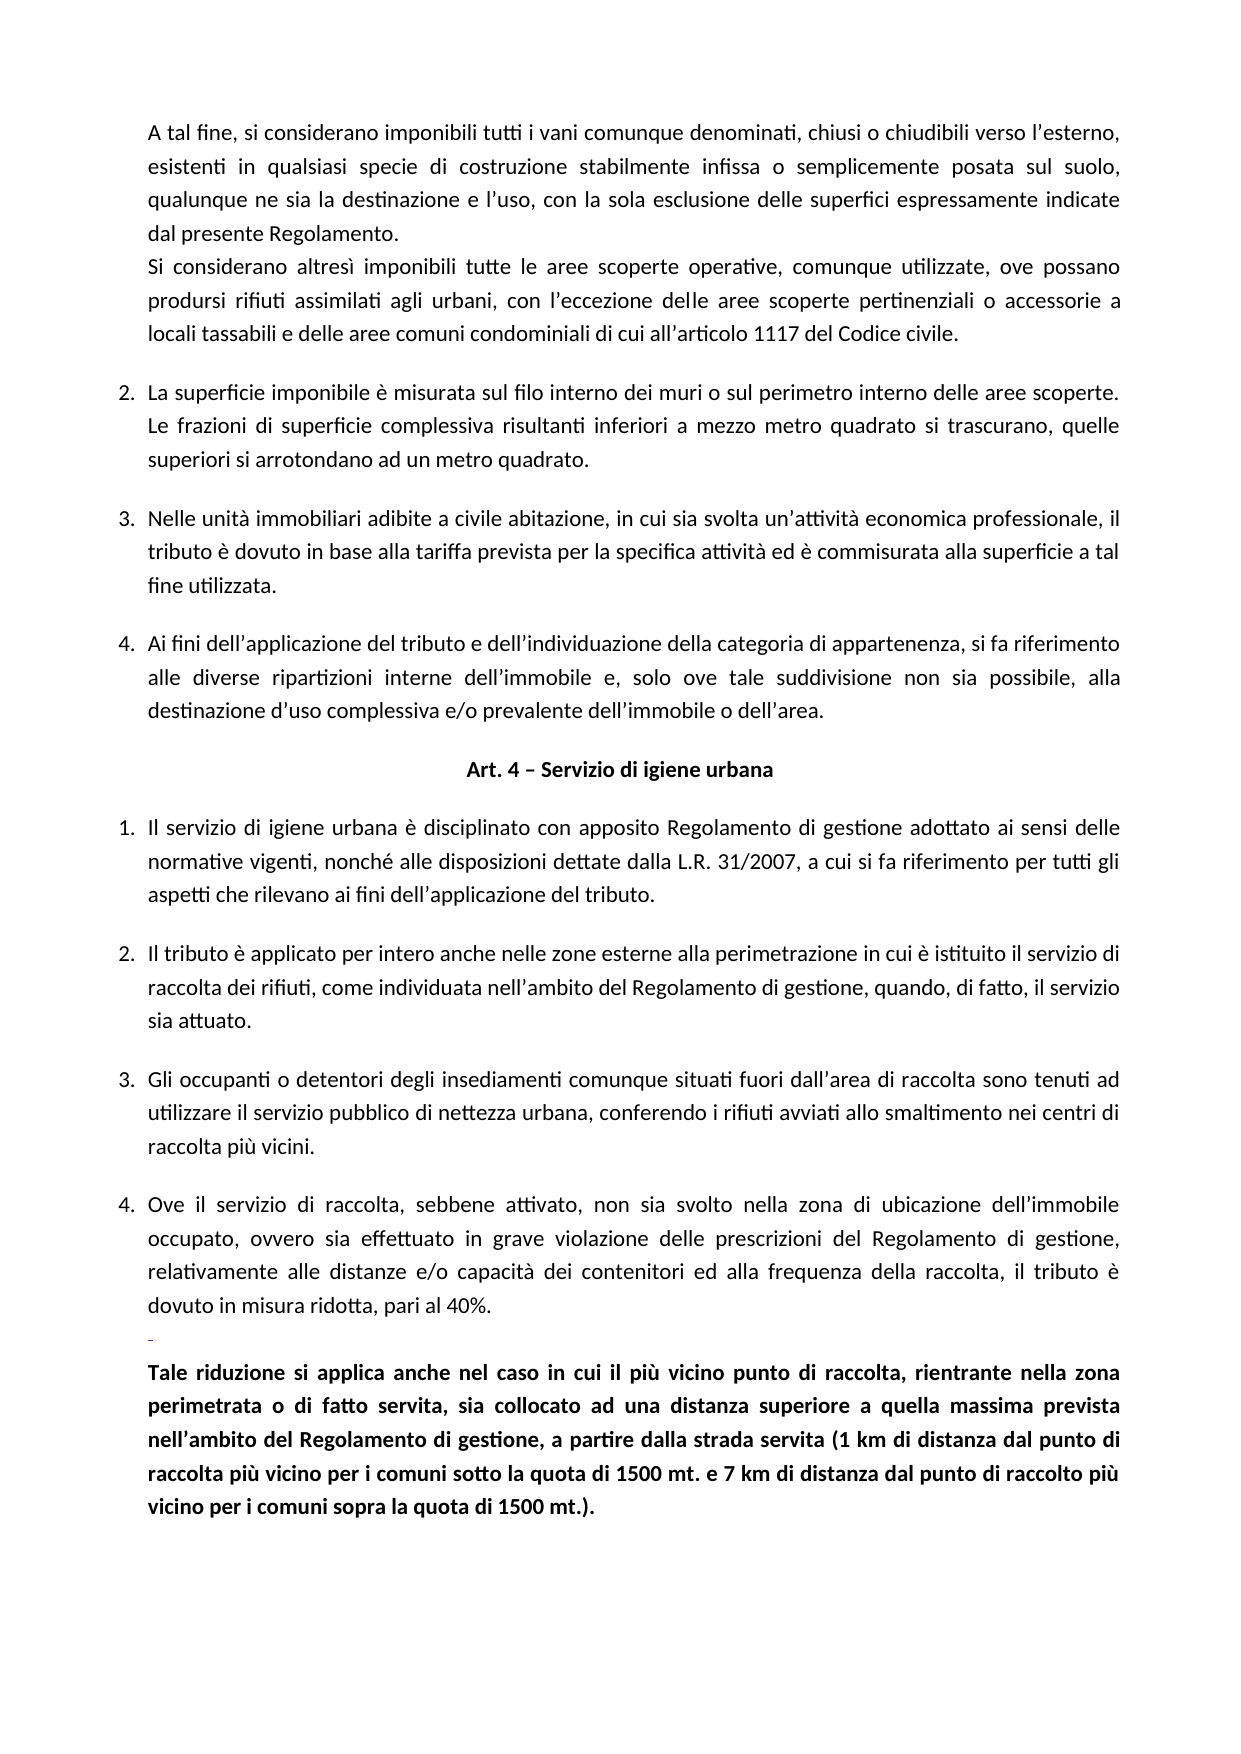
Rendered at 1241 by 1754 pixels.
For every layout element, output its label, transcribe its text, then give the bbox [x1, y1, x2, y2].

text Tale riduzione si applica anche nel caso in cui il più vicino punto di raccolta, rientrante nella zona perimetrata o di fatto servita, sia collocato ad una distanza superiore a quella massima prevista nell’ambito del Regolamento di gestione, a partire dalla strada servita (1 km di distanza dal punto di raccolta più vicino per i comuni sotto la quota di 1500 mt. e 7 km di distanza dal punto di raccolto più vicino per i comuni sopra la quota di 1500 mt.). [148, 1358, 1122, 1520]
text 2. Il tributo è applicato per intero anche nelle zone esterne alla perimetrazione in cui è istituito il servizio di raccolta dei rifiuti, come individuata nell’ambito del Regolamento di gestione, quando, di fatto, il servizio sia attuato. [118, 939, 1122, 1034]
subtitle Art. 4 – Servizio di igiene urbana [118, 755, 1122, 783]
text 4. Ai fini dell’applicazione del tributo e dell’individuazione della categoria di appartenenza, si fa riferimento alle diverse ripartizioni interne dell’immobile e, solo ove tale suddivisione non sia possibile, alla destinazione d’uso complessiva e/o prevalente dell’immobile o dell’area. [118, 629, 1122, 724]
text 3. Gli occupanti o detentori degli insediamenti comunque situati fuori dall’area di raccolta sono tenuti ad utilizzare il servizio pubblico di nettezza urbana, conferendo i rifiuti avviati allo smaltimento nei centri di raccolta più vicini. [118, 1065, 1122, 1160]
text 1. Il servizio di igiene urbana è disciplinato con apposito Regolamento di gestione adottato ai sensi delle normative vigenti, nonché alle disposizioni dettate dalla L.R. 31/2007, a cui si fa riferimento per tutti gli aspetti che rilevano ai fini dell’applicazione del tributo. [118, 813, 1122, 908]
text Si considerano altresì imponibili tutte le aree scoperte operative, comunque utilizzate, ove possano prodursi rifiuti assimilati agli urbani, con l’eccezione delle aree scoperte pertinenziali o accessorie a locali tassabili e delle aree comuni condominiali di cui all’articolo 1117 del Codice civile. [148, 252, 1122, 347]
text 4. Ove il servizio di raccolta, sebbene attivato, non sia svolto nella zona di ubicazione dell’immobile occupato, ovvero sia effettuato in grave violazione delle prescrizioni del Regolamento di gestione, relativamente alle distanze e/o capacità dei contenitori ed alla frequenza della raccolta, il tributo è dovuto in misura ridotta, pari al 40%. [118, 1190, 1122, 1319]
text 2. La superficie imponibile è misurata sul filo interno dei muri o sul perimetro interno delle aree scoperte. Le frazioni di superficie complessiva risultanti inferiori a mezzo metro quadrato si trascurano, quelle superiori si arrotondano ad un metro quadrato. [118, 378, 1122, 473]
text A tal fine, si considerano imponibili tutti i vani comunque denominati, chiusi o chiudibili verso l’esterno, esistenti in qualsiasi specie di costruzione stabilmente infissa o semplicemente posata sul suolo, qualunque ne sia la destinazione e l’uso, con la sola esclusione delle superfici espressamente indicate dal presente Regolamento. [148, 118, 1122, 247]
text 3. Nelle unità immobiliari adibite a civile abitazione, in cui sia svolta un’attività economica professionale, il tributo è dovuto in base alla tariffa prevista per la specifica attività ed è commisurata alla superficie a tal fine utilizzata. [118, 504, 1122, 599]
